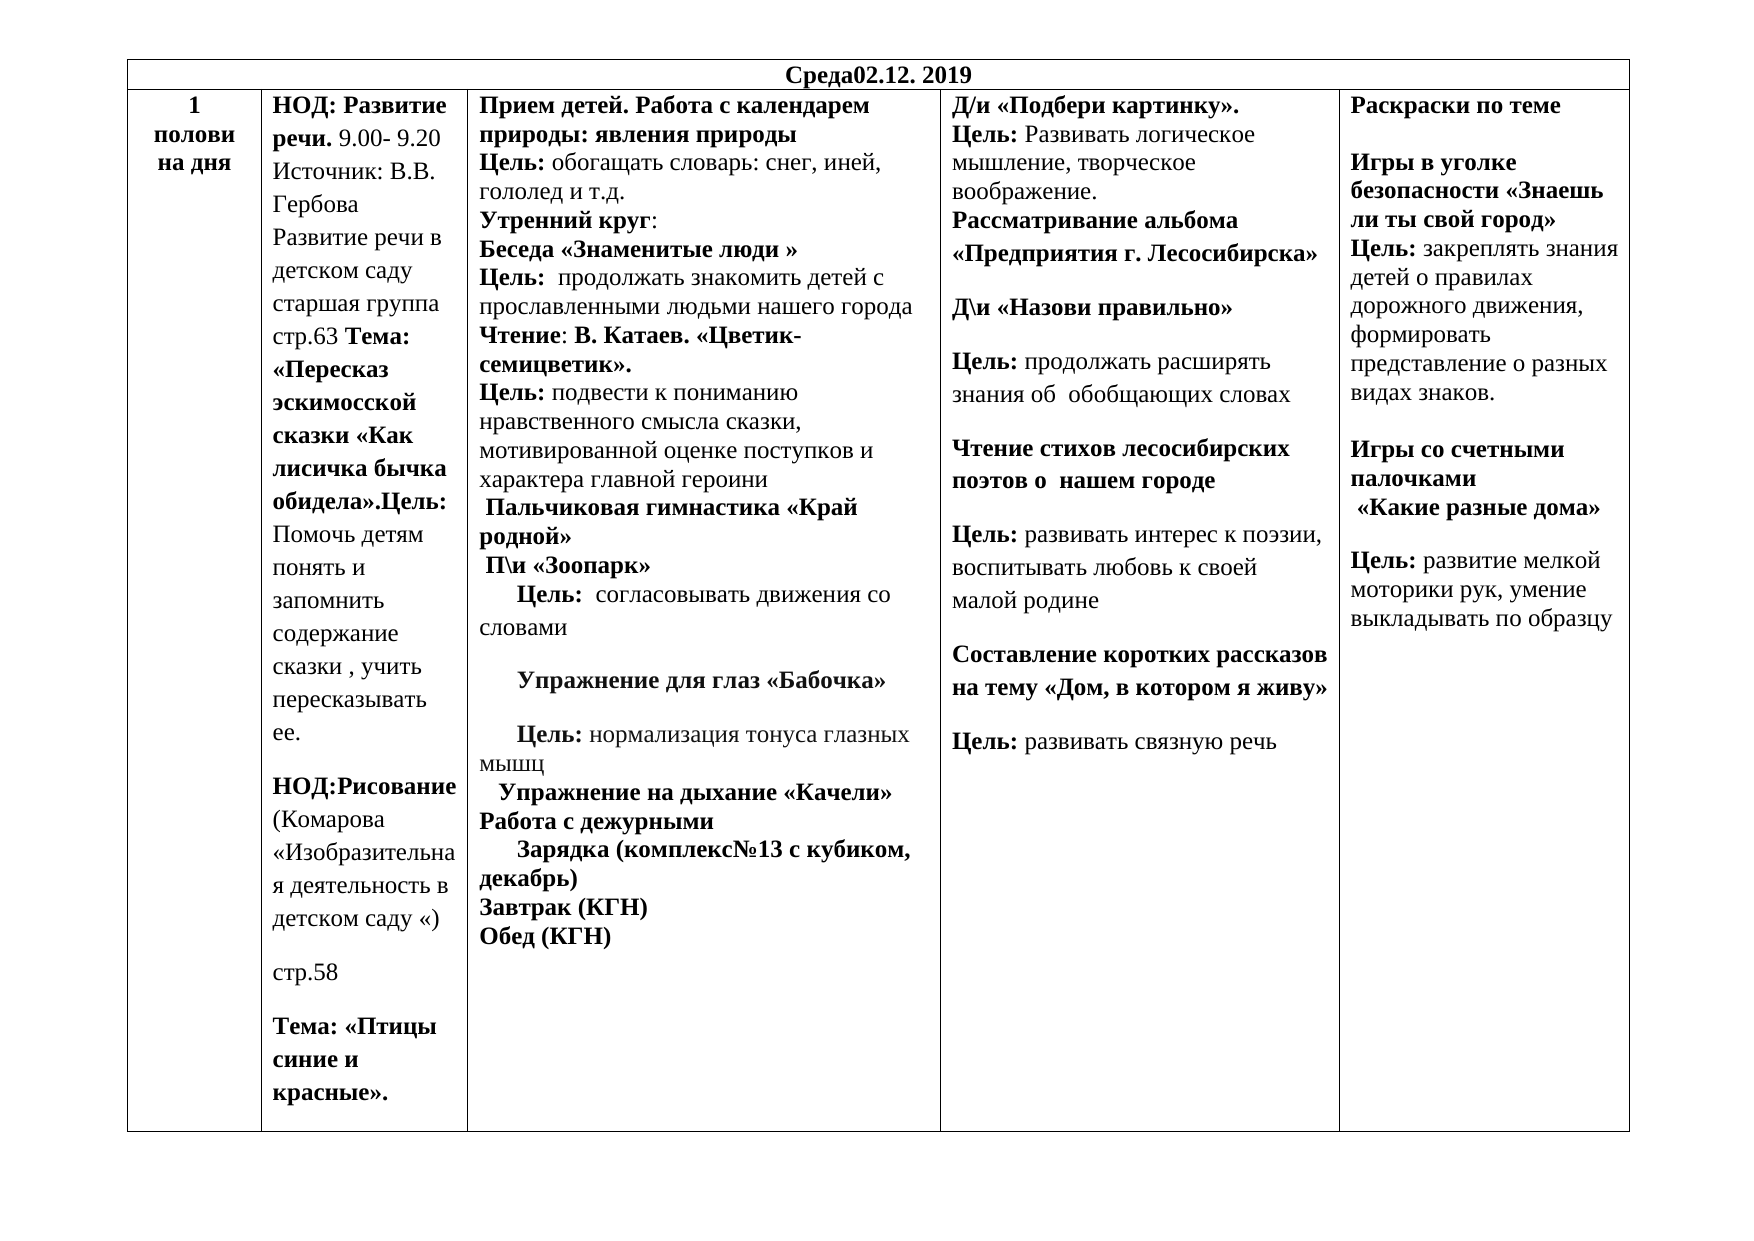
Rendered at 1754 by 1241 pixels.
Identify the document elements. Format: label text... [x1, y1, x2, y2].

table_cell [262, 90, 467, 1131]
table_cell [468, 90, 940, 1131]
table_cell Среда02.12. 2019 [128, 60, 1629, 89]
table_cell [941, 90, 1339, 1131]
table_cell 1 половина дня [128, 90, 261, 1131]
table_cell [1340, 90, 1629, 1131]
